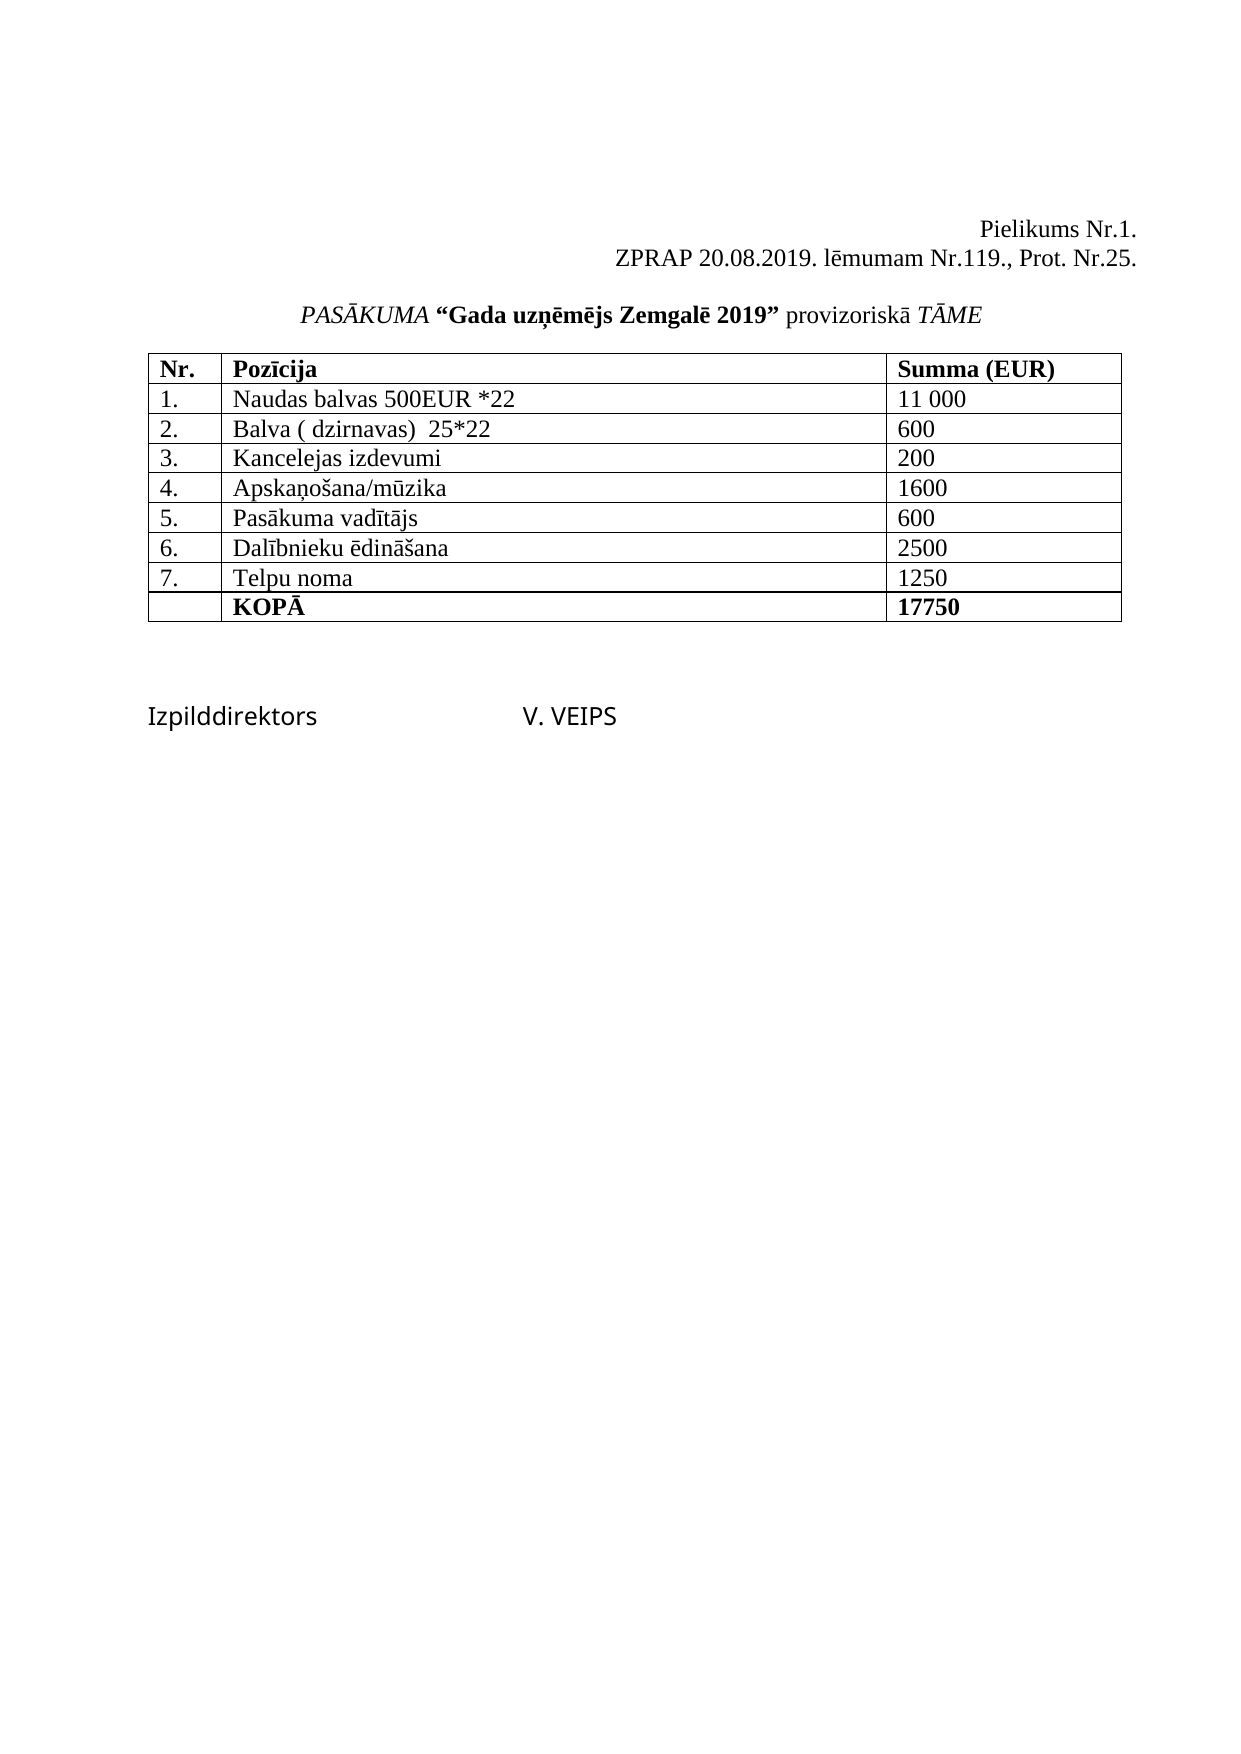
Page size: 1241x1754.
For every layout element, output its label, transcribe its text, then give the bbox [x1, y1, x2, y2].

table_cell 4. [149, 473, 221, 502]
table_cell Naudas balvas 500EUR *22 [222, 384, 886, 413]
text ZPRAP 20.08.2019. lēmumam Nr.119., Prot. Nr.25. [148, 243, 1137, 271]
table_cell Apskaņošana/mūzika [222, 473, 886, 502]
table_cell 3. [149, 444, 221, 472]
table_cell Balva ( dzirnavas) 25*22 [222, 414, 886, 442]
table_cell Telpu noma [222, 563, 886, 591]
table_cell 7. [149, 563, 221, 591]
table_cell Kancelejas izdevumi [222, 444, 886, 472]
table_header Summa (EUR) [887, 354, 1121, 383]
table_cell Dalībnieku ēdināšana [222, 533, 886, 562]
text Pielikums Nr.1. [148, 214, 1137, 243]
text Izpilddirektors V. VEIPS [148, 699, 1137, 733]
table_header Nr. [149, 354, 221, 383]
table_cell 2500 [887, 533, 1121, 562]
table_cell 600 [887, 414, 1121, 442]
table_cell 5. [149, 503, 221, 532]
table_cell 1600 [887, 473, 1121, 502]
table_cell 11 000 [887, 384, 1121, 413]
table_cell Pasākuma vadītājs [222, 503, 886, 532]
table_cell 1250 [887, 563, 1121, 591]
text PASĀKUMA “Gada uzņēmējs Zemgalē 2019” provizoriskā TĀME [148, 300, 1137, 329]
table_cell 200 [887, 444, 1121, 472]
table_cell 1. [149, 384, 221, 413]
table_header Pozīcija [222, 354, 886, 383]
table_cell [149, 593, 221, 621]
table_cell 17750 [887, 593, 1121, 621]
table_cell 600 [887, 503, 1121, 532]
table_cell KOPĀ [222, 593, 886, 621]
table_cell 2. [149, 414, 221, 442]
table_cell 6. [149, 533, 221, 562]
